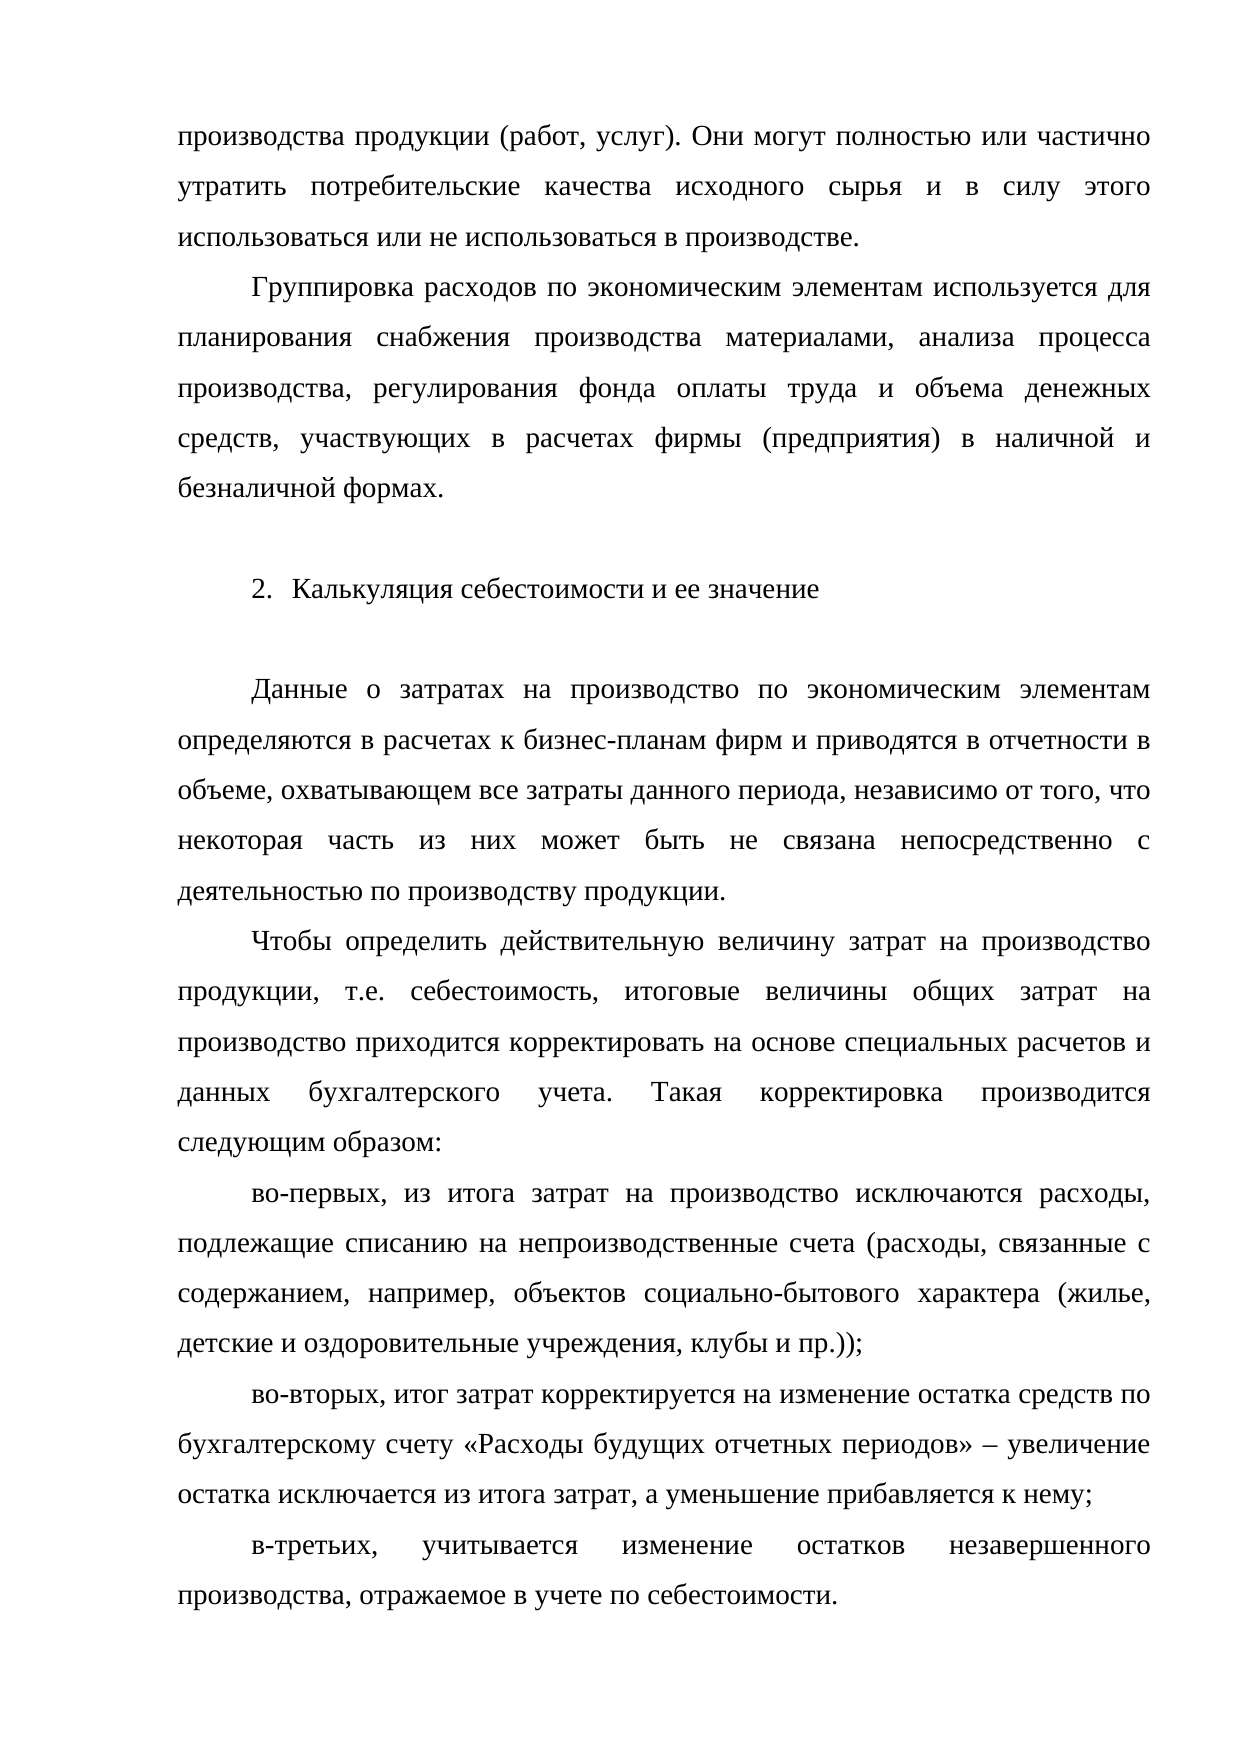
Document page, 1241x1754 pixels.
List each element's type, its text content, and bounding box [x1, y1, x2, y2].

text Чтобы определить действительную величину затрат на производство продукции, т.е. себестоимость, итоговые величины общих затрат на производство приходится корректировать на основе специальных расчетов и данных бухгалтерского учета. Такая корректировка производится следующим образом: [177, 923, 1152, 1158]
text во-первых, из итога затрат на производство исключаются расходы, подлежащие списанию на непроизводственные счета (расходы, связанные с содержанием, например, объектов социально-бытового характера (жилье, детские и оздоровительные учреждения, клубы и пр.)); [177, 1175, 1152, 1359]
text во-вторых, итог затрат корректируется на изменение остатка средств по бухгалтерскому счету «Расходы будущих отчетных периодов» – увеличение остатка исключается из итога затрат, а уменьшение прибавляется к нему; [177, 1376, 1152, 1510]
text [177, 118, 1152, 252]
text Данные о затратах на производство по экономическим элементам определяются в расчетах к бизнес-планам фирм и приводятся в отчетности в объеме, охватывающем все затраты данного периода, независимо от того, что некоторая часть из них может быть не связана непосредственно с деятельностью по производству продукции. [177, 672, 1152, 906]
list Калькуляция себестоимости и ее значение [177, 571, 1152, 604]
text в-третьих, учитывается изменение остатков незавершенного производства, отражаемое в учете по себестоимости. [177, 1527, 1152, 1611]
text Группировка расходов по экономическим элементам используется для планирования снабжения производства материалами, анализа процесса производства, регулирования фонда оплаты труда и объема денежных средств, участвующих в расчетах фирмы (предприятия) в наличной и безналичной формах. [177, 269, 1152, 504]
